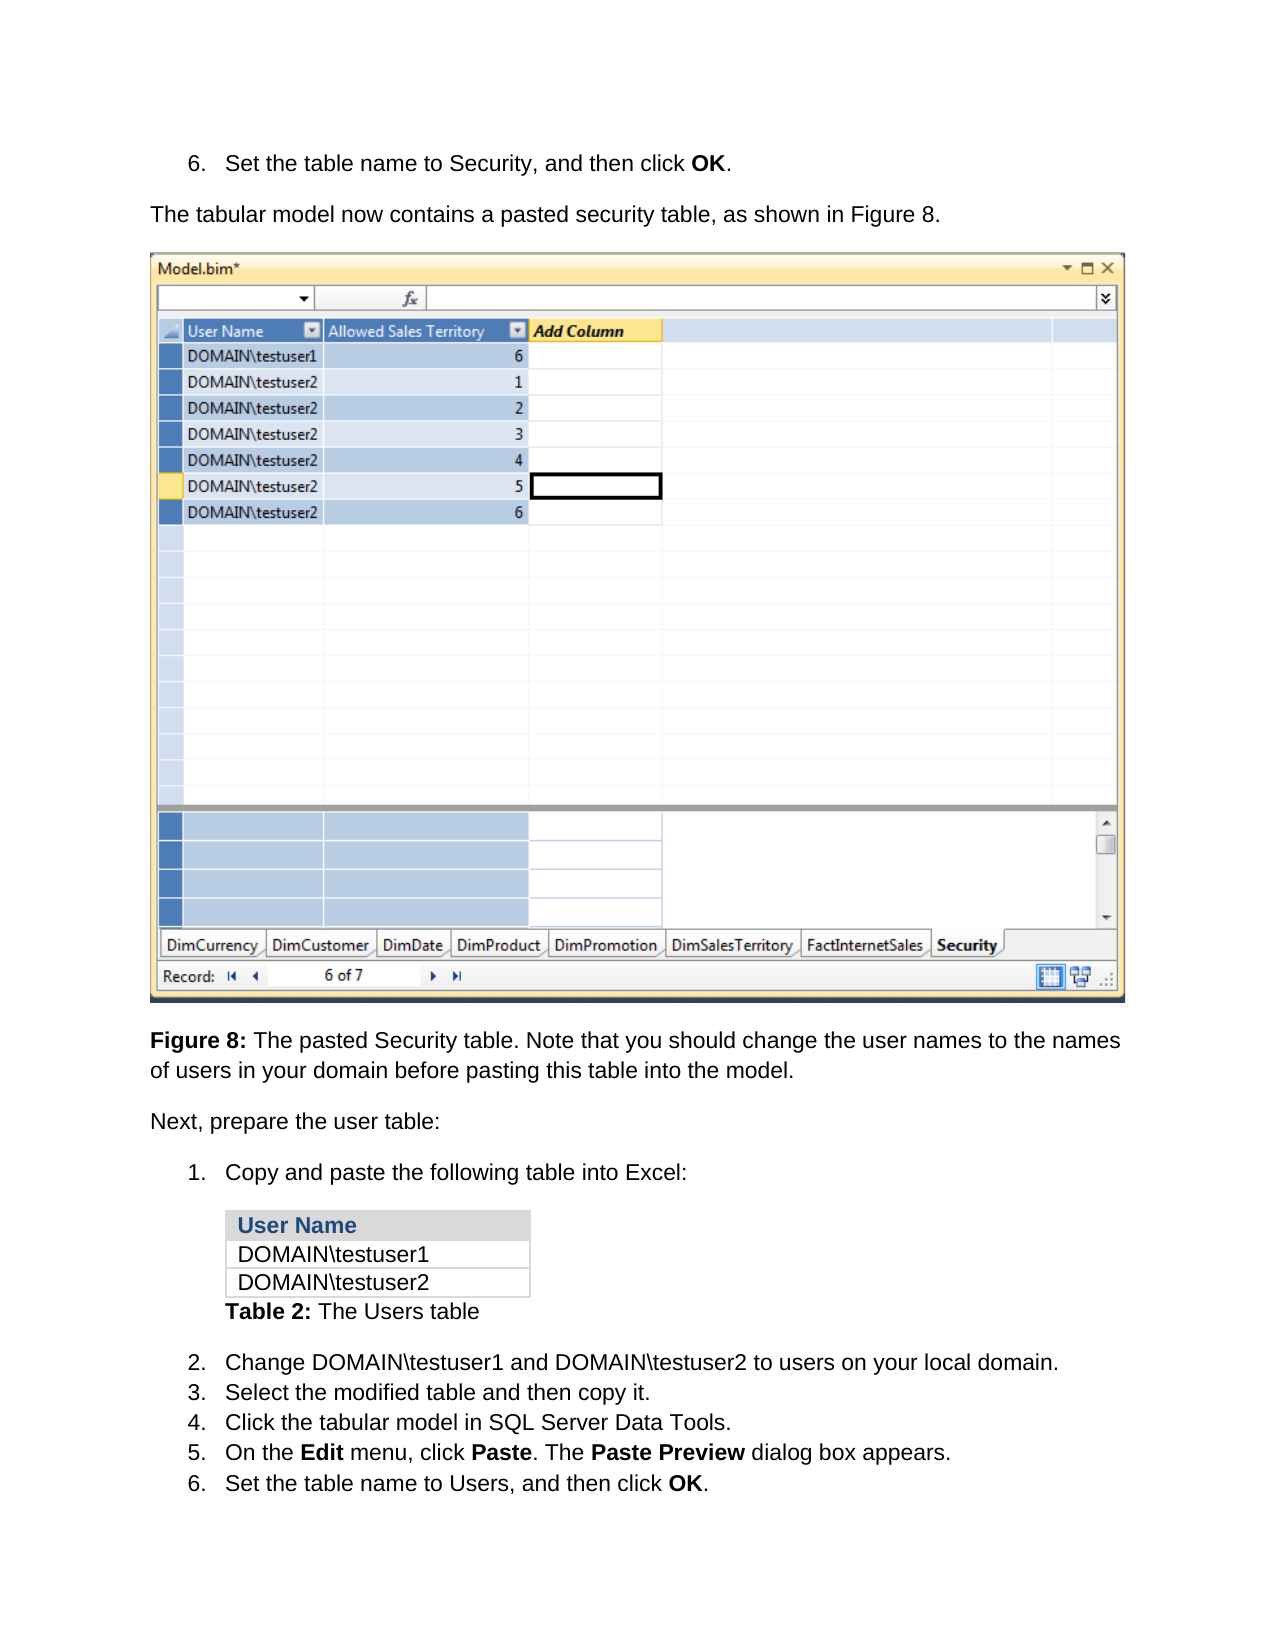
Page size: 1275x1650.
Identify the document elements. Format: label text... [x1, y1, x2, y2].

list On the Edit menu, click Paste. The Paste Preview dialog box appears. [187, 1439, 1125, 1466]
list Change DOMAIN\testuser1 and DOMAIN\testuser2 to users on your local domain. [187, 1349, 1125, 1375]
picture [150, 252, 1125, 1003]
text Figure 8: The pasted Security table. Note that you should change the user names to the names of users in your domain before pasting this table into the model. [150, 1027, 1125, 1083]
text Table 2: The Users table [225, 1298, 1125, 1324]
list Set the table name to Security, and then click OK. [187, 150, 1125, 176]
text Next, prepare the user table: [150, 1108, 1125, 1134]
list Set the table name to Users, and then click OK. [187, 1469, 1125, 1496]
table_cell DOMAIN\testuser1 [227, 1241, 529, 1267]
list Copy and paste the following table into Excel: [187, 1159, 1125, 1186]
text The tabular model now contains a pasted security table, as shown in Figure 8. [150, 201, 1125, 227]
table_header User Name [227, 1212, 529, 1239]
list Select the modified table and then copy it. [187, 1379, 1125, 1405]
table_cell DOMAIN\testuser2 [227, 1269, 529, 1296]
list Click the tabular model in SQL Server Data Tools. [187, 1409, 1125, 1435]
